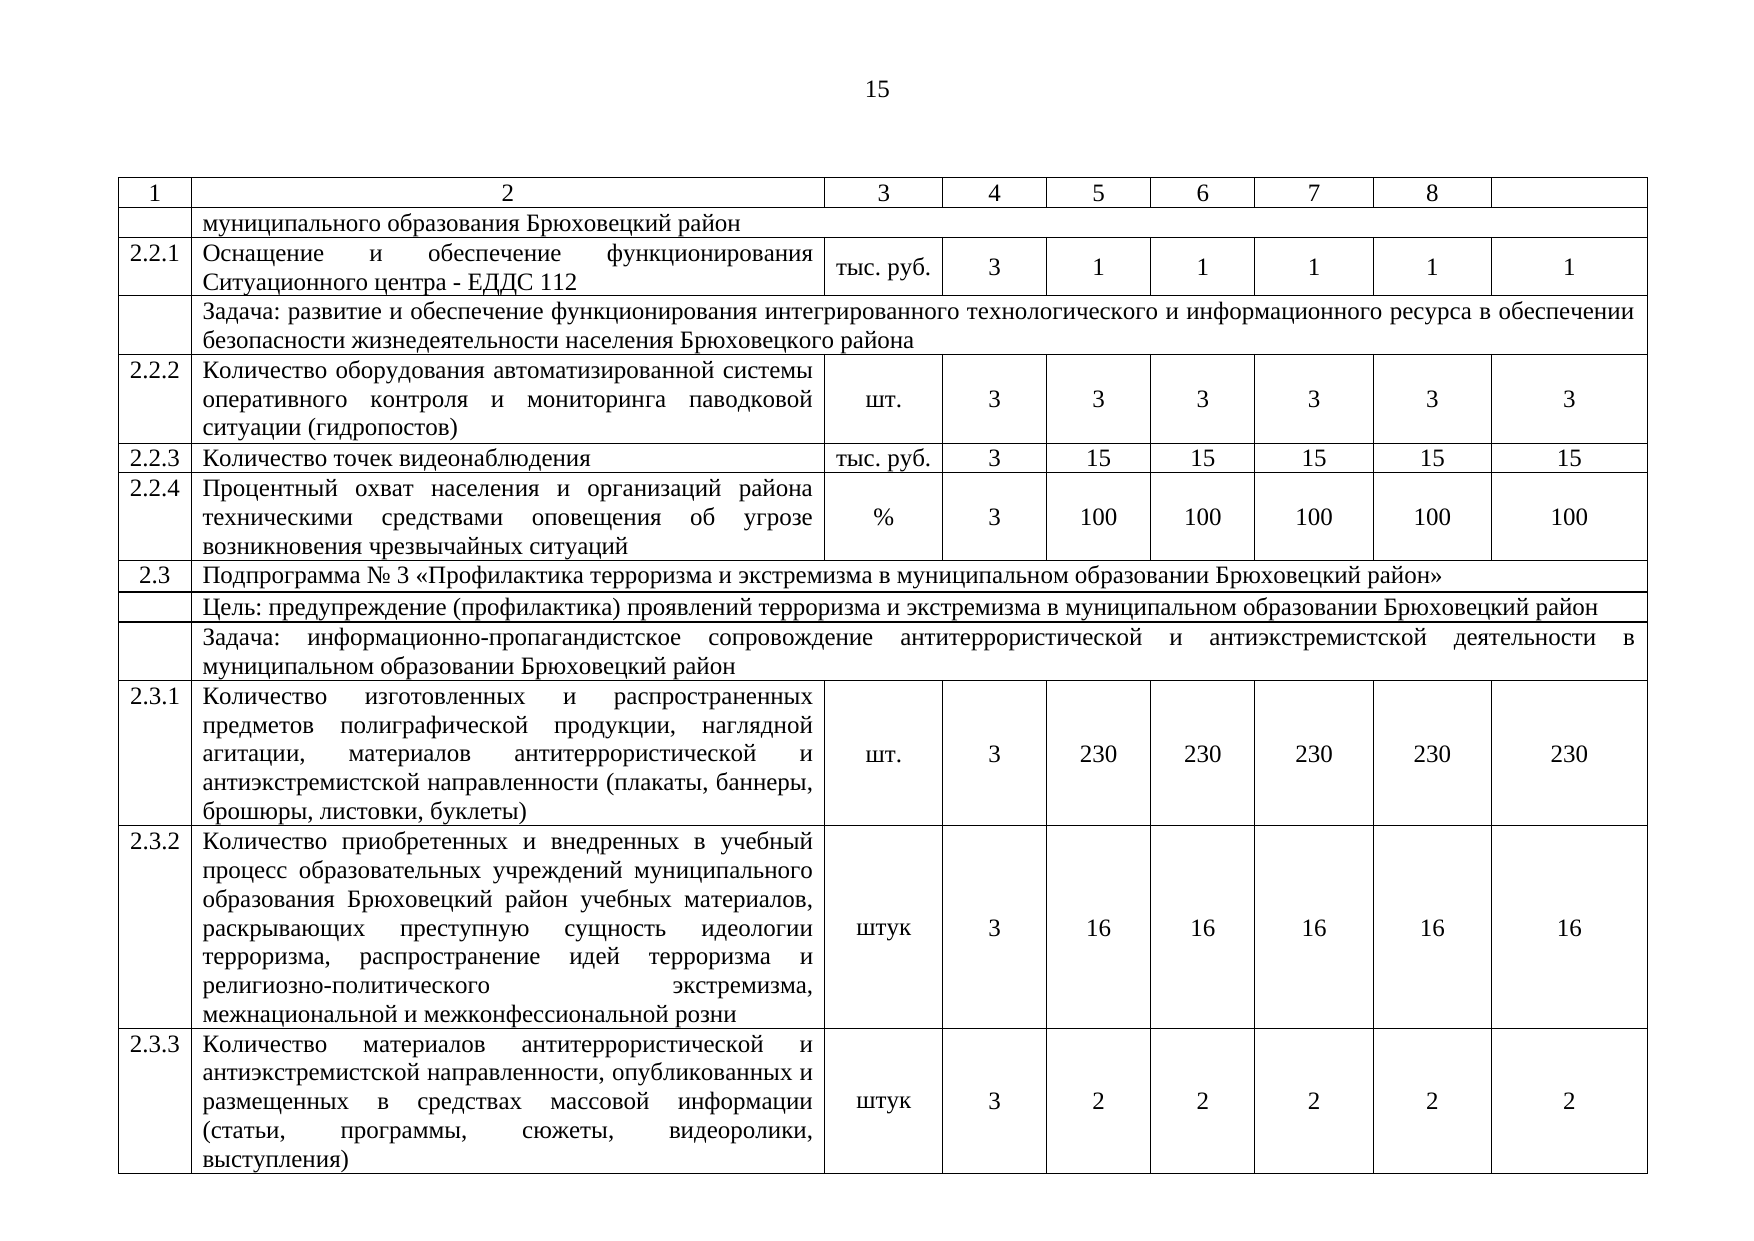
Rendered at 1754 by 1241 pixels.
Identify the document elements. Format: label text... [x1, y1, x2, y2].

table_cell [119, 296, 191, 354]
table_cell 100 [1151, 473, 1254, 559]
table_cell 15 [1492, 444, 1647, 472]
table_cell 2 [1374, 1029, 1491, 1172]
table_cell 3 [1255, 355, 1373, 442]
table_header 3 [825, 178, 942, 207]
table_cell Количество приобретенных и внедренных в учебный процесс образовательных учреждений муниципального образования Брюховецкий район учебных материалов, раскрывающих преступную сущность идеологии терроризма, распространение идей терроризма и религиозно-политического экстремизма, межнациональной и межконфессиональной розни [192, 826, 824, 1028]
table_cell Процентный охват населения и организаций района техническими средствами оповещения об угрозе возникновения чрезвычайных ситуаций [192, 473, 824, 559]
table_cell 2.2.1 [119, 238, 191, 295]
table_cell 3 [943, 444, 1046, 472]
table_cell Задача: развитие и обеспечение функционирования интегрированного технологического и информационного ресурса в обеспечении безопасности жизнедеятельности населения Брюховецкого района [192, 296, 1647, 354]
table_cell шт. [825, 681, 942, 825]
table_cell 16 [1047, 826, 1150, 1028]
table_cell 2.3.2 [119, 826, 191, 1028]
table_cell 1 [1492, 238, 1647, 295]
table_header 4 [943, 178, 1046, 207]
table_cell 230 [1151, 681, 1254, 825]
table_cell 2.2.4 [119, 473, 191, 559]
table_cell 3 [1047, 355, 1150, 442]
table_header 8 [1374, 178, 1491, 207]
table_cell 2.3 [119, 561, 191, 591]
table_cell % [825, 473, 942, 559]
table_cell 1 [1151, 238, 1254, 295]
table_cell 3 [943, 355, 1046, 442]
table_cell 2 [1492, 1029, 1647, 1172]
table_cell 100 [1374, 473, 1491, 559]
table_cell 2.3.1 [119, 681, 191, 825]
table_cell 16 [1151, 826, 1254, 1028]
table_cell 3 [1151, 355, 1254, 442]
table_cell тыс. руб. [825, 238, 942, 295]
table_cell 15 [1151, 444, 1254, 472]
table_cell 15 [1047, 444, 1150, 472]
table_cell 16 [1255, 826, 1373, 1028]
table_cell Задача: информационно-пропагандистское сопровождение антитеррористической и антиэкстремистской деятельности в муниципальном образовании Брюховецкий район [192, 623, 1647, 680]
table_cell [119, 623, 191, 680]
table_cell 3 [943, 1029, 1046, 1172]
table_cell Количество изготовленных и распространенных предметов полиграфической продукции, наглядной агитации, материалов антитеррористической и антиэкстремистской направленности (плакаты, баннеры, брошюры, листовки, буклеты) [192, 681, 824, 825]
table_cell 3 [1374, 355, 1491, 442]
table_cell 1 [1374, 238, 1491, 295]
table_cell 15 [1255, 444, 1373, 472]
table_cell Количество материалов антитеррористической и антиэкстремистской направленности, опубликованных и размещенных в средствах массовой информации (статьи, программы, сюжеты, видеоролики, выступления) [192, 1029, 824, 1172]
table_cell 1 [1047, 238, 1150, 295]
table_cell 3 [943, 681, 1046, 825]
table_cell 100 [1255, 473, 1373, 559]
table_cell 2 [1151, 1029, 1254, 1172]
table_cell Количество оборудования автоматизированной системы оперативного контроля и мониторинга паводковой ситуации (гидропостов) [192, 355, 824, 442]
table_cell 2 [1255, 1029, 1373, 1172]
table_header 7 [1255, 178, 1373, 207]
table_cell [192, 208, 1647, 237]
table_cell 3 [943, 238, 1046, 295]
table_cell шт. [825, 355, 942, 442]
table_cell 2.2.2 [119, 355, 191, 442]
table_cell штук [825, 1029, 942, 1172]
table_cell 100 [1492, 473, 1647, 559]
table_cell 230 [1492, 681, 1647, 825]
table_header 2 [192, 178, 824, 207]
table_cell Подпрограмма № 3 «Профилактика терроризма и экстремизма в муниципальном образовании Брюховецкий район» [192, 561, 1647, 591]
table_cell 2.3.3 [119, 1029, 191, 1172]
table_cell Количество точек видеонаблюдения [192, 444, 824, 472]
table_header 5 [1047, 178, 1150, 207]
table_cell 230 [1255, 681, 1373, 825]
table_cell 3 [1492, 355, 1647, 442]
table_cell штук [825, 826, 942, 1028]
table_cell [119, 208, 191, 237]
table_header 1 [119, 178, 191, 207]
table_cell 2 [1047, 1029, 1150, 1172]
table_cell 15 [1374, 444, 1491, 472]
table_cell [119, 593, 191, 621]
table_cell 2.2.3 [119, 444, 191, 472]
table_header 9 [1492, 178, 1647, 207]
table_cell Оснащение и обеспечение функционирования Ситуационного центра - ЕДДС 112 [192, 238, 824, 295]
table_cell тыс. руб. [825, 444, 942, 472]
table_cell 16 [1374, 826, 1491, 1028]
table_cell 1 [1255, 238, 1373, 295]
table_cell 230 [1374, 681, 1491, 825]
table_cell Цель: предупреждение (профилактика) проявлений терроризма и экстремизма в муниципальном образовании Брюховецкий район [192, 593, 1647, 621]
table_cell 230 [1047, 681, 1150, 825]
table_cell 3 [943, 826, 1046, 1028]
table_cell 3 [943, 473, 1046, 559]
table_cell 16 [1492, 826, 1647, 1028]
table_header 6 [1151, 178, 1254, 207]
table_cell 100 [1047, 473, 1150, 559]
